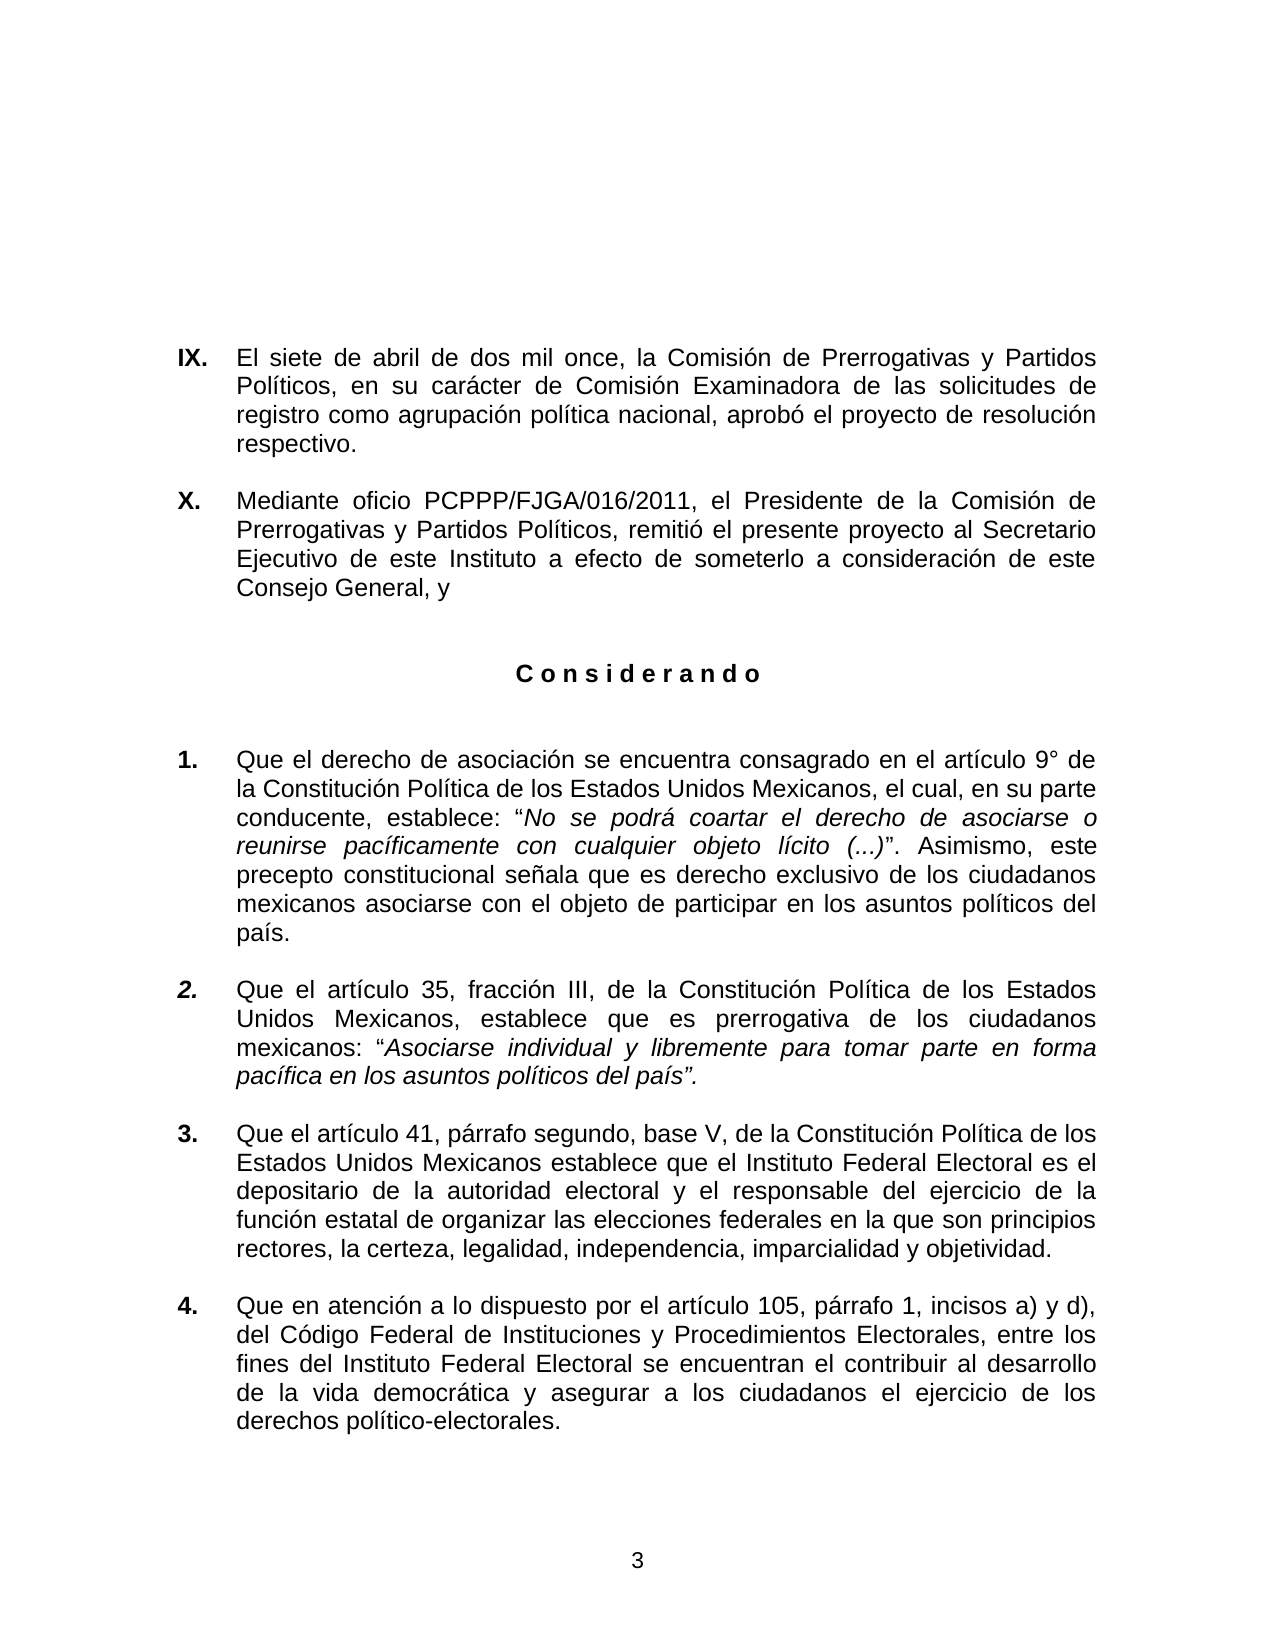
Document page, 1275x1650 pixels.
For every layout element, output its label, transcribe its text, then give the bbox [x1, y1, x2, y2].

list Mediante oficio PCPPP/FJGA/016/2011, el Presidente de la Comisión de Prerrogativas y Partidos Políticos, remitió el presente proyecto al Secretario Ejecutivo de este Instituto a efecto de someterlo a consideración de este Consejo General, y [177, 486, 1098, 601]
list El siete de abril de dos mil once, la Comisión de Prerrogativas y Partidos Políticos, en su carácter de Comisión Examinadora de las solicitudes de registro como agrupación política nacional, aprobó el proyecto de resolución respectivo. [177, 342, 1098, 457]
list Que el artículo 41, párrafo segundo, base V, de la Constitución Política de los Estados Unidos Mexicanos establece que el Instituto Federal Electoral es el depositario de la autoridad electoral y el responsable del ejercicio de la función estatal de organizar las elecciones federales en la que son principios rectores, la certeza, legalidad, independencia, imparcialidad y objetividad. [177, 1119, 1098, 1262]
list Que el artículo 35, fracción III, de de los Estados Unidos Mexicanos, establece que es prerrogativa de los ciudadanos mexicanos: “Asociarse individual y libremente para tomar parte en forma pacífica en los asuntos políticos del país”. [177, 975, 1098, 1090]
list Que el derecho de asociación se encuentra consagrado en el artículo 9° de de los Estados Unidos Mexicanos, el cual, en su parte conducente, establece: “No se podrá coartar el derecho de asociarse o reunirse pacíficamente con cualquier objeto lícito (...)”. Asimismo, este precepto constitucional señala que es derecho exclusivo de los ciudadanos mexicanos asociarse con el objeto de participar en los asuntos políticos del país. [177, 745, 1098, 946]
list Que en atención a lo dispuesto por el artículo 105, párrafo 1, incisos a) y d), del Código Federal de Instituciones y Procedimientos Electorales, entre los fines del Instituto Federal Electoral se encuentran el contribuir al desarrollo de la vida democrática y asegurar a los ciudadanos el ejercicio de los derechos político-electorales. [177, 1291, 1098, 1435]
text C o n s i d e r a n d o [177, 659, 1098, 687]
